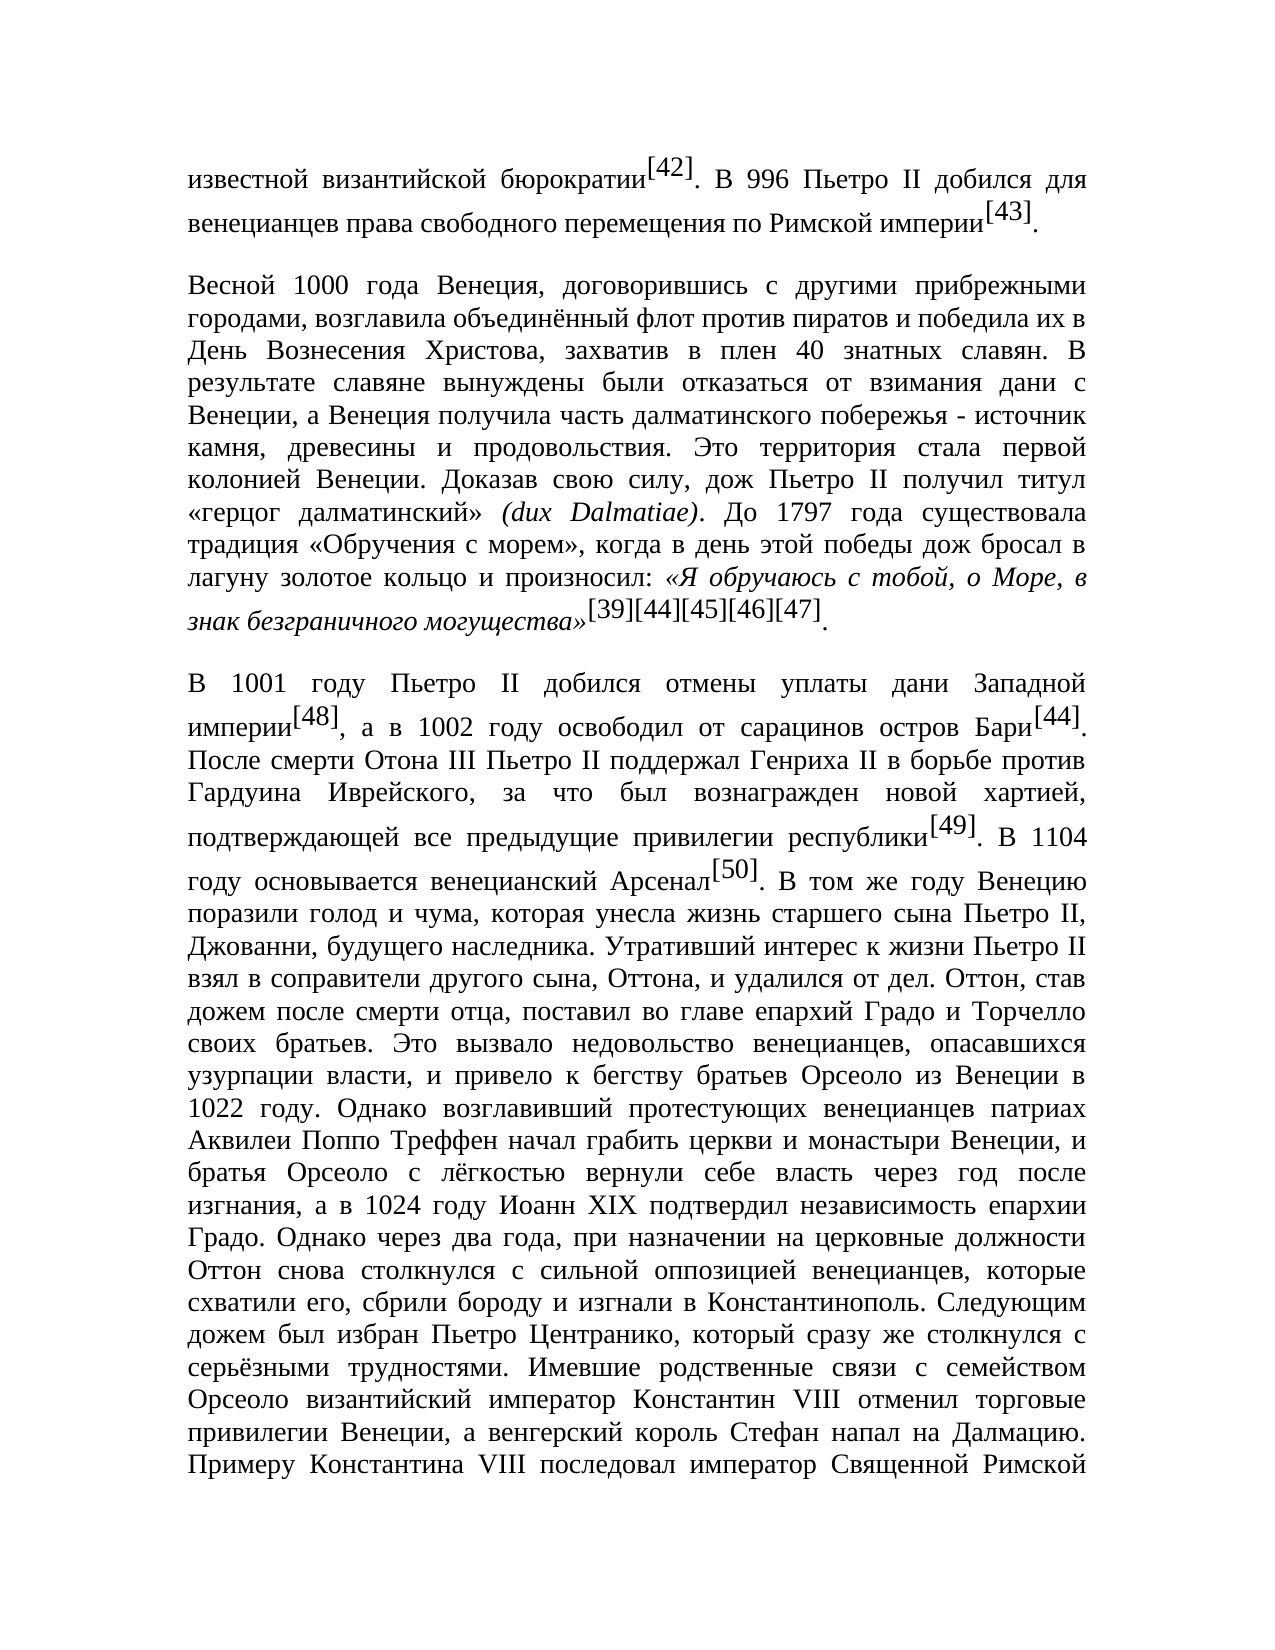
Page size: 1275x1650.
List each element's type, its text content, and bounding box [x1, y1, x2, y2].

text Весной 1000 года Венеция, договорившись с другими прибрежными городами, возглавила объединённый флот против пиратов и победила их в День Вознесения Христова, захватив в плен 40 знатных славян. В результате славяне вынуждены были отказаться от взимания дани с Венеции, а Венеция получила часть далматинского побережья - источник камня, древесины и продовольствия. Это территория стала первой колонией Венеции. Доказав свою силу, дож Пьетро II получил титул «герцог далматинский» (dux Dalmatiae). До 1797 года существовала традиция «Обручения с морем», когда в день этой победы дож бросал в лагуну золотое кольцо и произносил: «Я обручаюсь с тобой, о Море, в знак безграничного могущества»[39][44][45][46][47]. [187, 268, 1087, 637]
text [187, 666, 1087, 1479]
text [187, 150, 1087, 239]
